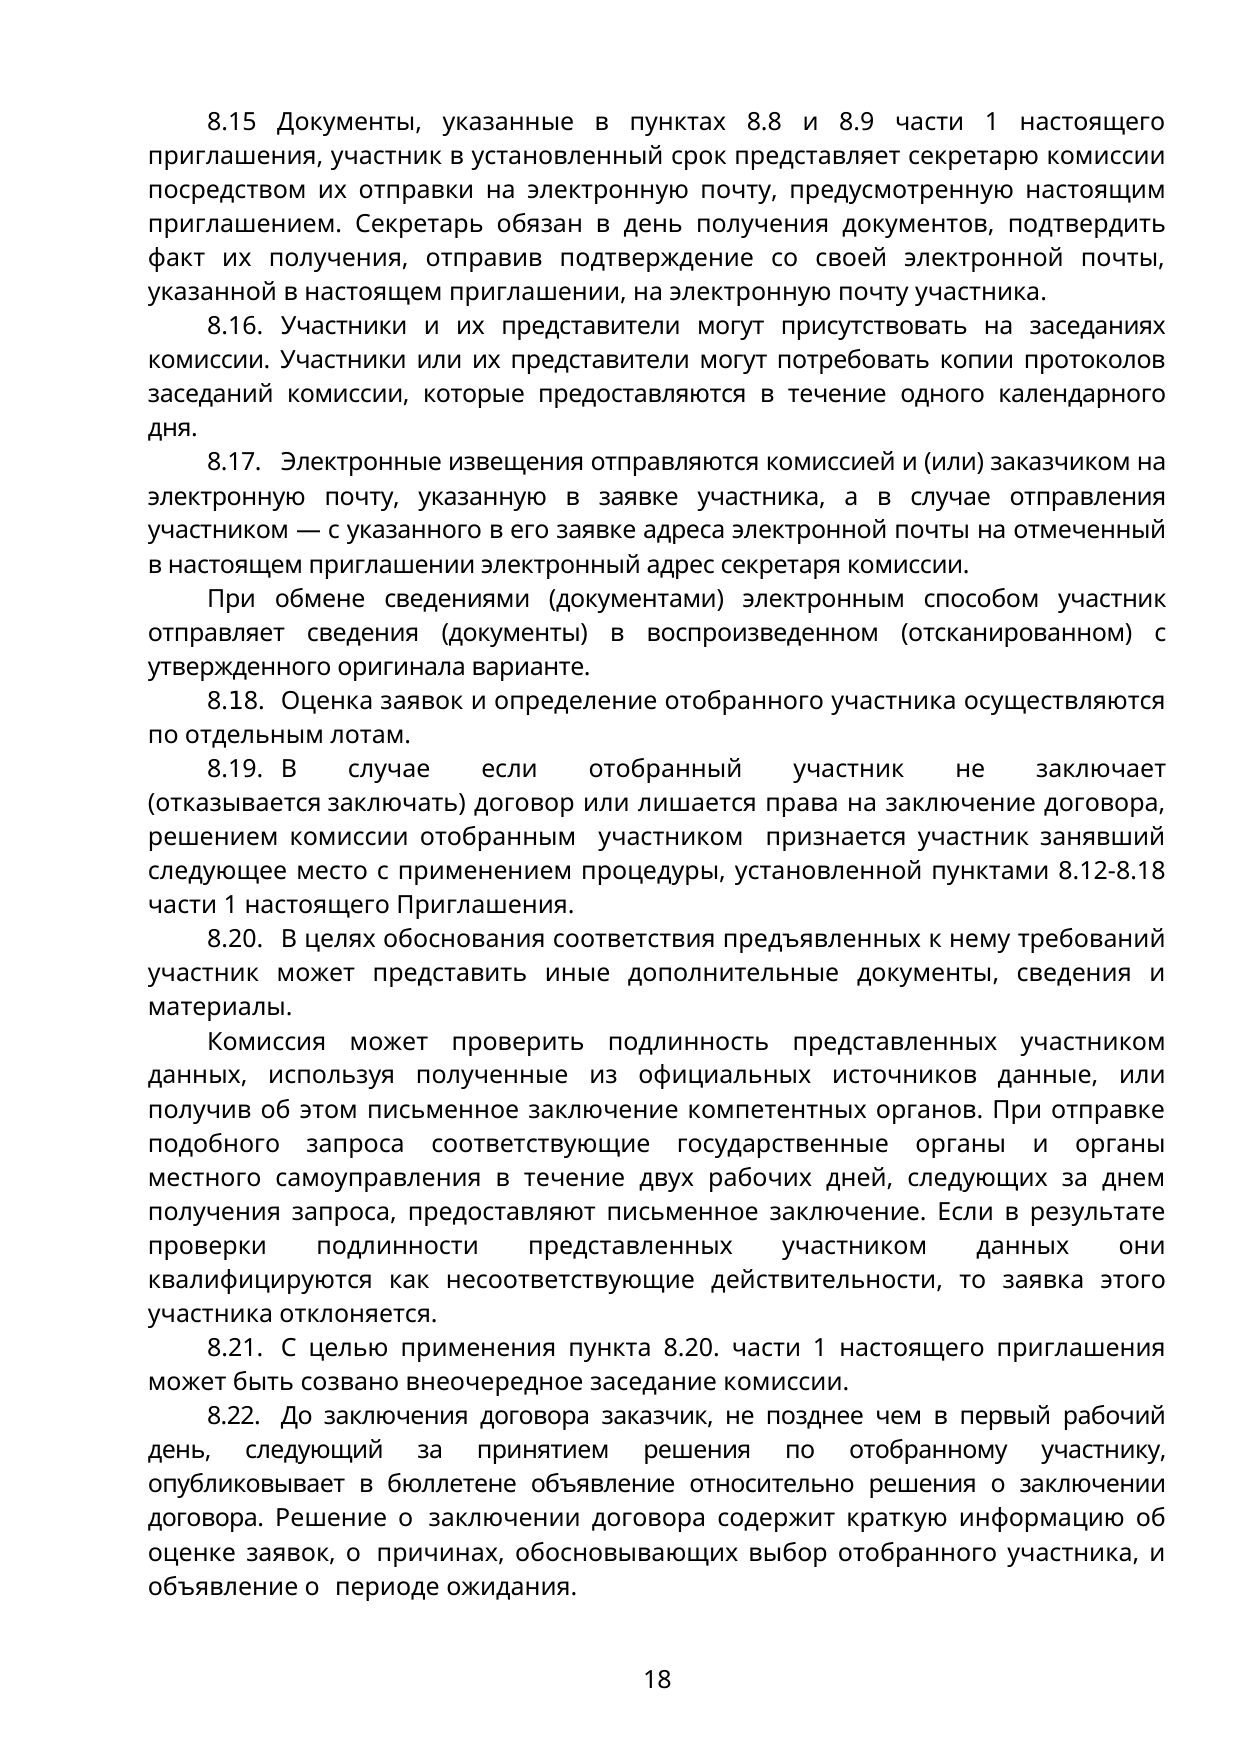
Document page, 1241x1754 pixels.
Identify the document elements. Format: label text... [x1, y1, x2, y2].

text Комиссия может проверить подлинность представленных участником данных, используя полученные из официальных источников данные, или получив об этом письменное заключение компетентных органов. При отправке подобного запроса соответствующие государственные органы и органы местного самоуправления в течение двух рабочих дней, следующих за днем получения запроса, предоставляют письменное заключение. Если в результате проверки подлинности представленных участником данных они квалифицируются как несоответствующие действительности, то заявка этого участника отклоняется. [148, 1023, 1167, 1330]
text 8.20. В целях обоснования соответствия предъявленных к нему требований участник может представить иные дополнительные документы, сведения и материалы. [148, 921, 1167, 1023]
text 8.18. Оценка заявок и определение отобранного участника осуществляются по отдельным лотам. [148, 682, 1167, 751]
text 8.21. С целью применения пункта 8.20. части 1 настоящего приглашения может быть созвано внеочередное заседание комиссии. [148, 1330, 1167, 1398]
text 8.16. Участники и их представители могут присутствовать на заседаниях комиссии. Участники или их представители могут потребовать копии протоколов заседаний комиссии, которые предоставляются в течение одного календарного дня. [148, 308, 1167, 444]
text 8.22. До заключения договора заказчик, не позднее чем в первый рабочий день, следующий за принятием решения по отобранному участнику, опубликовывает в бюллетене объявление относительно решения о заключении договора. Решение о заключении договора содержит краткую информацию об оценке заявок, о причинах, обосновывающих выбор отобранного участника, и объявление о периоде ожидания. [148, 1398, 1167, 1603]
text 8.15 Документы, указанные в пунктах 8.8 и 8.9 части 1 настоящего приглашения, участник в установленный срок представляет секретарю комиссии посредством их отправки на электронную почту, предусмотренную настоящим приглашением. Секретарь обязан в день получения документов, подтвердить факт их получения, отправив подтверждение со своей электронной почты, указанной в настоящем приглашении, на электронную почту участника. [148, 103, 1167, 308]
text При обмене сведениями (документами) электронным способом участник отправляет сведения (документы) в воспроизведенном (отсканированном) с утвержденного оригинала варианте. [148, 580, 1167, 682]
text 8.17. Электронные извещения отправляются комиссией и (или) заказчиком на электронную почту, указанную в заявке участника, а в случае отправления участником — с указанного в его заявке адреса электронной почты на отмеченный в настоящем приглашении электронный адрес секретаря комиссии. [148, 444, 1167, 580]
text 8.19. В случае если отобранный участник не заключает (отказывается заключать) договор или лишается права на заключение договора, решением комиссии отобранным участником признается участник занявший следующее место с применением процедуры, установленной пунктами 8.12-8.18 части 1 настоящего Приглашения. [148, 751, 1167, 921]
